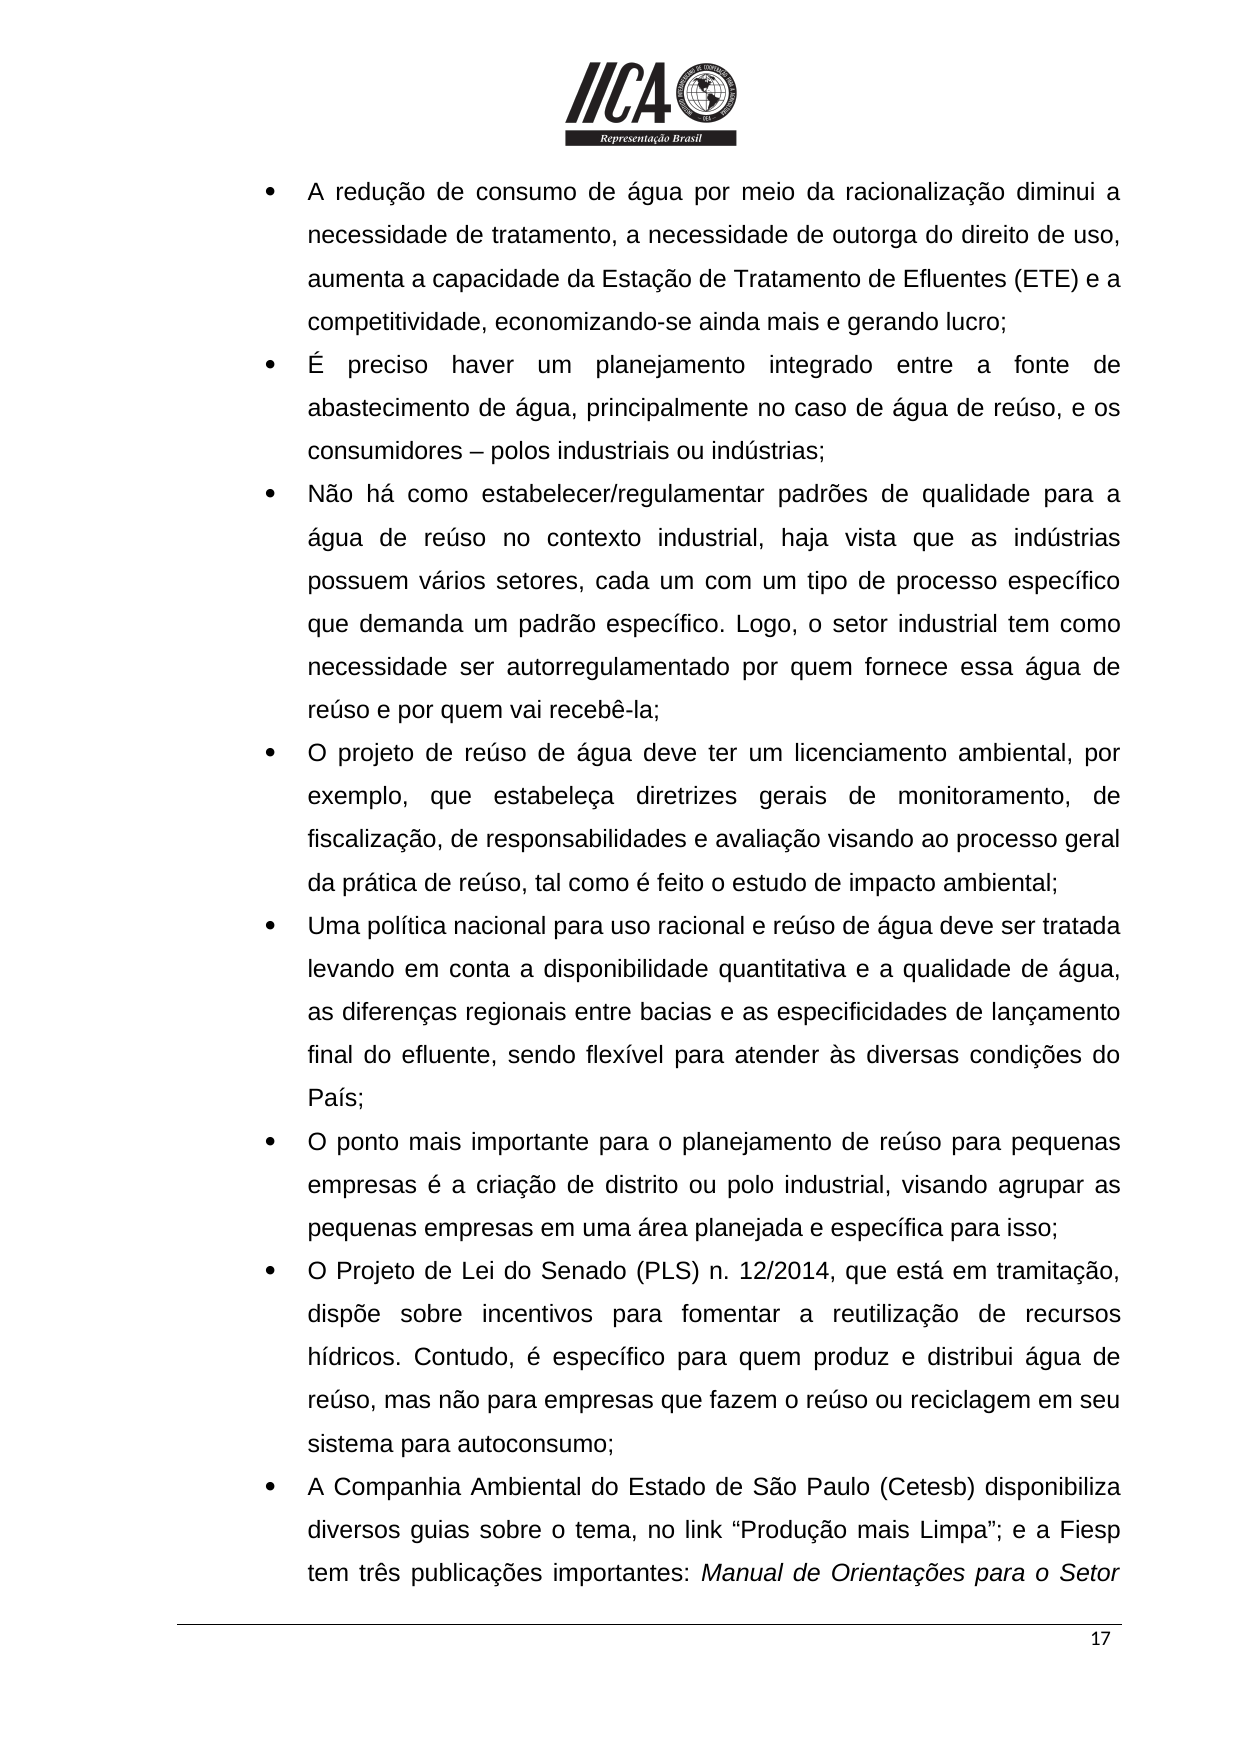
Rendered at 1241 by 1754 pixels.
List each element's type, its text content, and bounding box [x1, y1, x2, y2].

list O Projeto de Lei do Senado (PLS) n. 12/2014, que está em tramitação, dispõe sobre incentivos para fomentar a reutilização de recursos hídricos. Contudo, é específico para quem produz e distribui água de reúso, mas não para empresas que fazem o reúso ou reciclagem em seu sistema para autoconsumo; [266, 1256, 1122, 1457]
list A redução de consumo de água por meio da racionalização diminui a necessidade de tratamento, a necessidade de outorga do direito de uso, aumenta a capacidade da Estação de Tratamento de Efluentes (ETE) e a competitividade, economizando-se ainda mais e gerando lucro; [266, 177, 1122, 335]
list O projeto de reúso de água deve ter um licenciamento ambiental, por exemplo, que estabeleça diretrizes gerais de monitoramento, de fiscalização, de responsabilidades e avaliação visando ao processo geral da prática de reúso, tal como é feito o estudo de impacto ambiental; [266, 738, 1122, 896]
list É preciso haver um planejamento integrado entre a fonte de abastecimento de água, principalmente no caso de água de reúso, e os consumidores – polos industriais ou indústrias; [266, 350, 1122, 465]
picture [560, 58, 740, 148]
list Uma política nacional para uso racional e reúso de água deve ser tratada levando em conta a disponibilidade quantitativa e a qualidade de água, as diferenças regionais entre bacias e as especificidades de lançamento final do efluente, sendo flexível para atender às diversas condições do País; [266, 911, 1122, 1112]
list O ponto mais importante para o planejamento de reúso para pequenas empresas é a criação de distrito ou polo industrial, visando agrupar as pequenas empresas em uma área planejada e específica para isso; [266, 1126, 1122, 1242]
list Não há como estabelecer/regulamentar padrões de qualidade para a água de reúso no contexto industrial, haja vista que as indústrias possuem vários setores, cada um com um tipo de processo específico que demanda um padrão específico. Logo, o setor industrial tem como necessidade ser autorregulamentado por quem fornece essa água de reúso e por quem vai recebê-la; [266, 479, 1122, 724]
